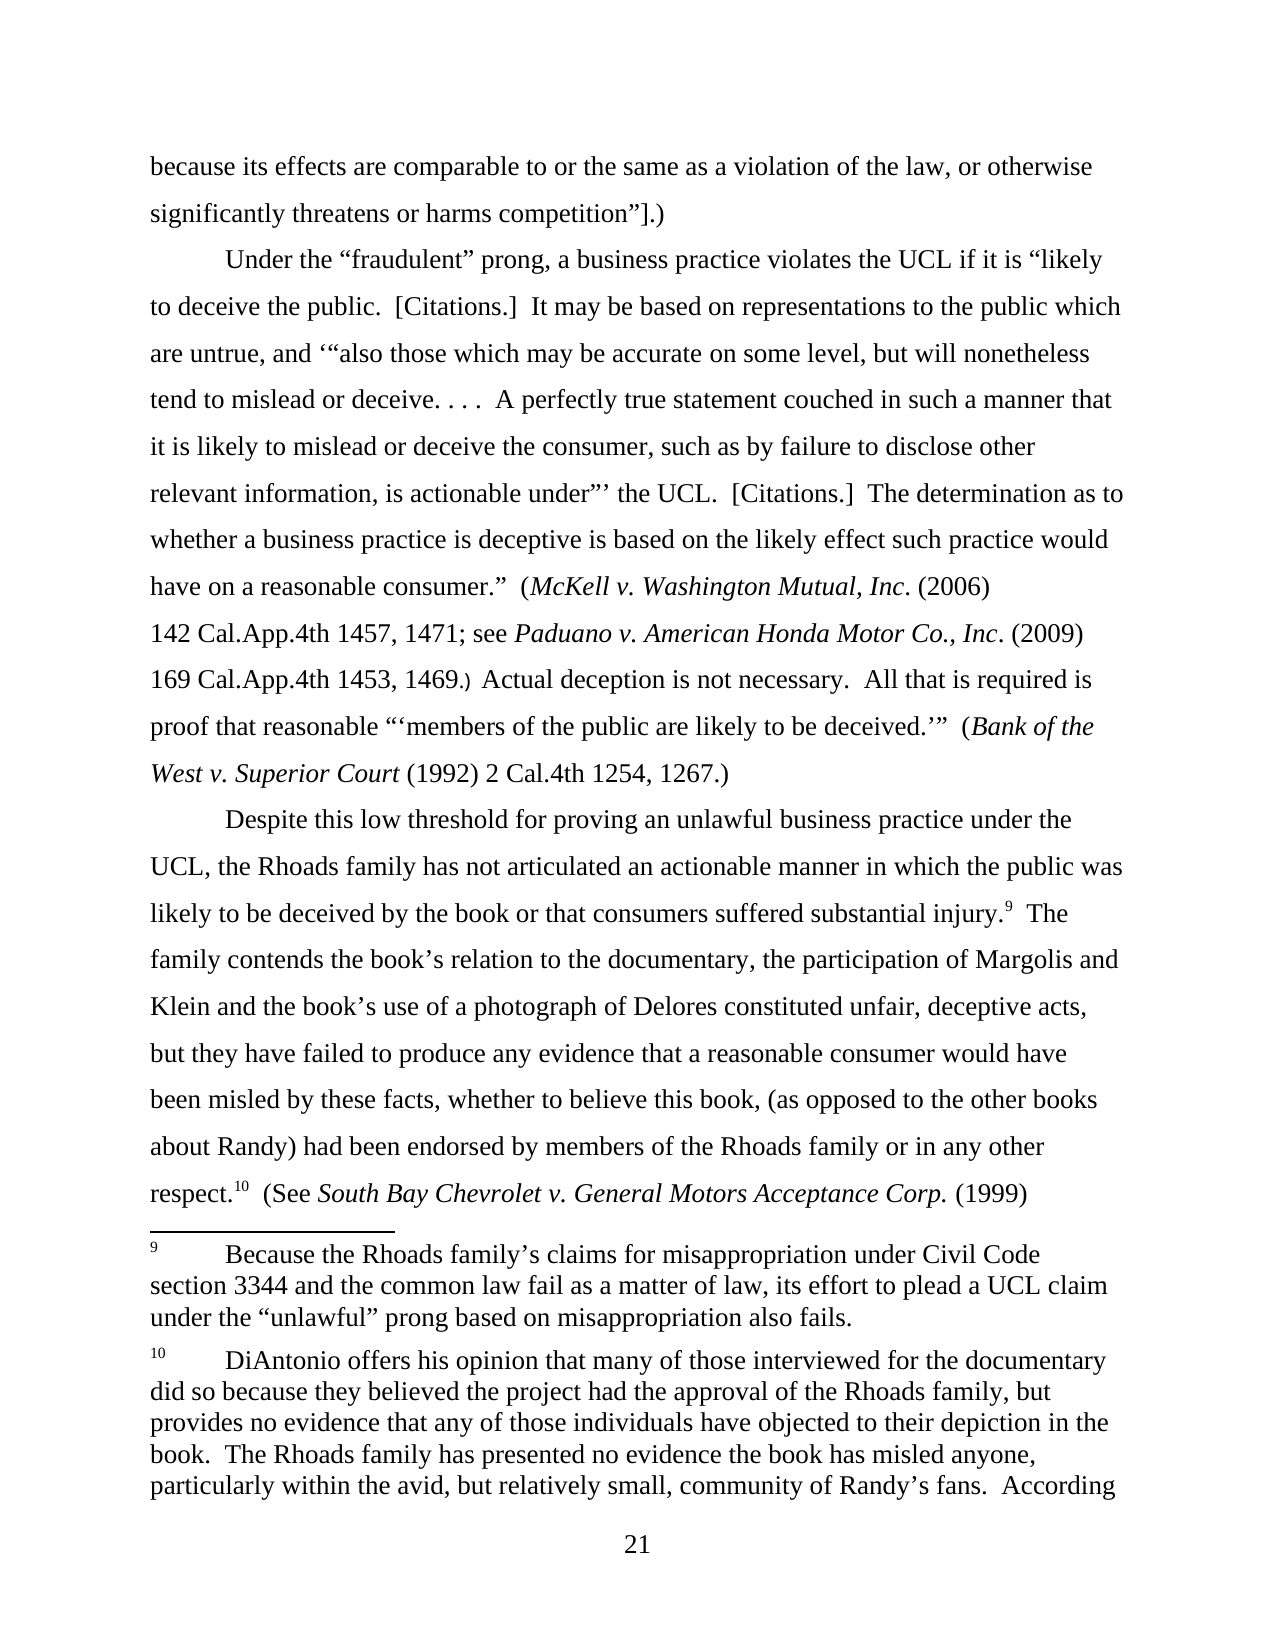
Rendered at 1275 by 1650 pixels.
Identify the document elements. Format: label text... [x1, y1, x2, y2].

text Under the “fraudulent” prong, a business practice violates the UCL if it is “likely to deceive the public. [Citations.] It may be based on representations to the public which are untrue, and ‘“also those which may be accurate on some level, but will nonetheless tend to mislead or deceive. . . . A perfectly true statement couched in such a manner that it is likely to mislead or deceive the consumer, such as by failure to disclose other relevant information, is actionable under”’ the UCL. [Citations.] The determination as to whether a business practice is deceptive is based on the likely effect such practice would have on a reasonable consumer.” (McKell v. Washington Mutual, Inc. (2006) 142 Cal.App.4th 1457, 1471; see Paduano v. American Honda Motor Co., Inc. (2009) 169 Cal.App.4th 1453, 1469.) Actual deception is not necessary. All that is required is proof that reasonable “‘members of the public are likely to be deceived.’” (Bank of the West v. Superior Court (1992) 2 Cal.4th 1254, 1267.) [150, 243, 1125, 788]
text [150, 150, 1125, 228]
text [150, 804, 1125, 1208]
